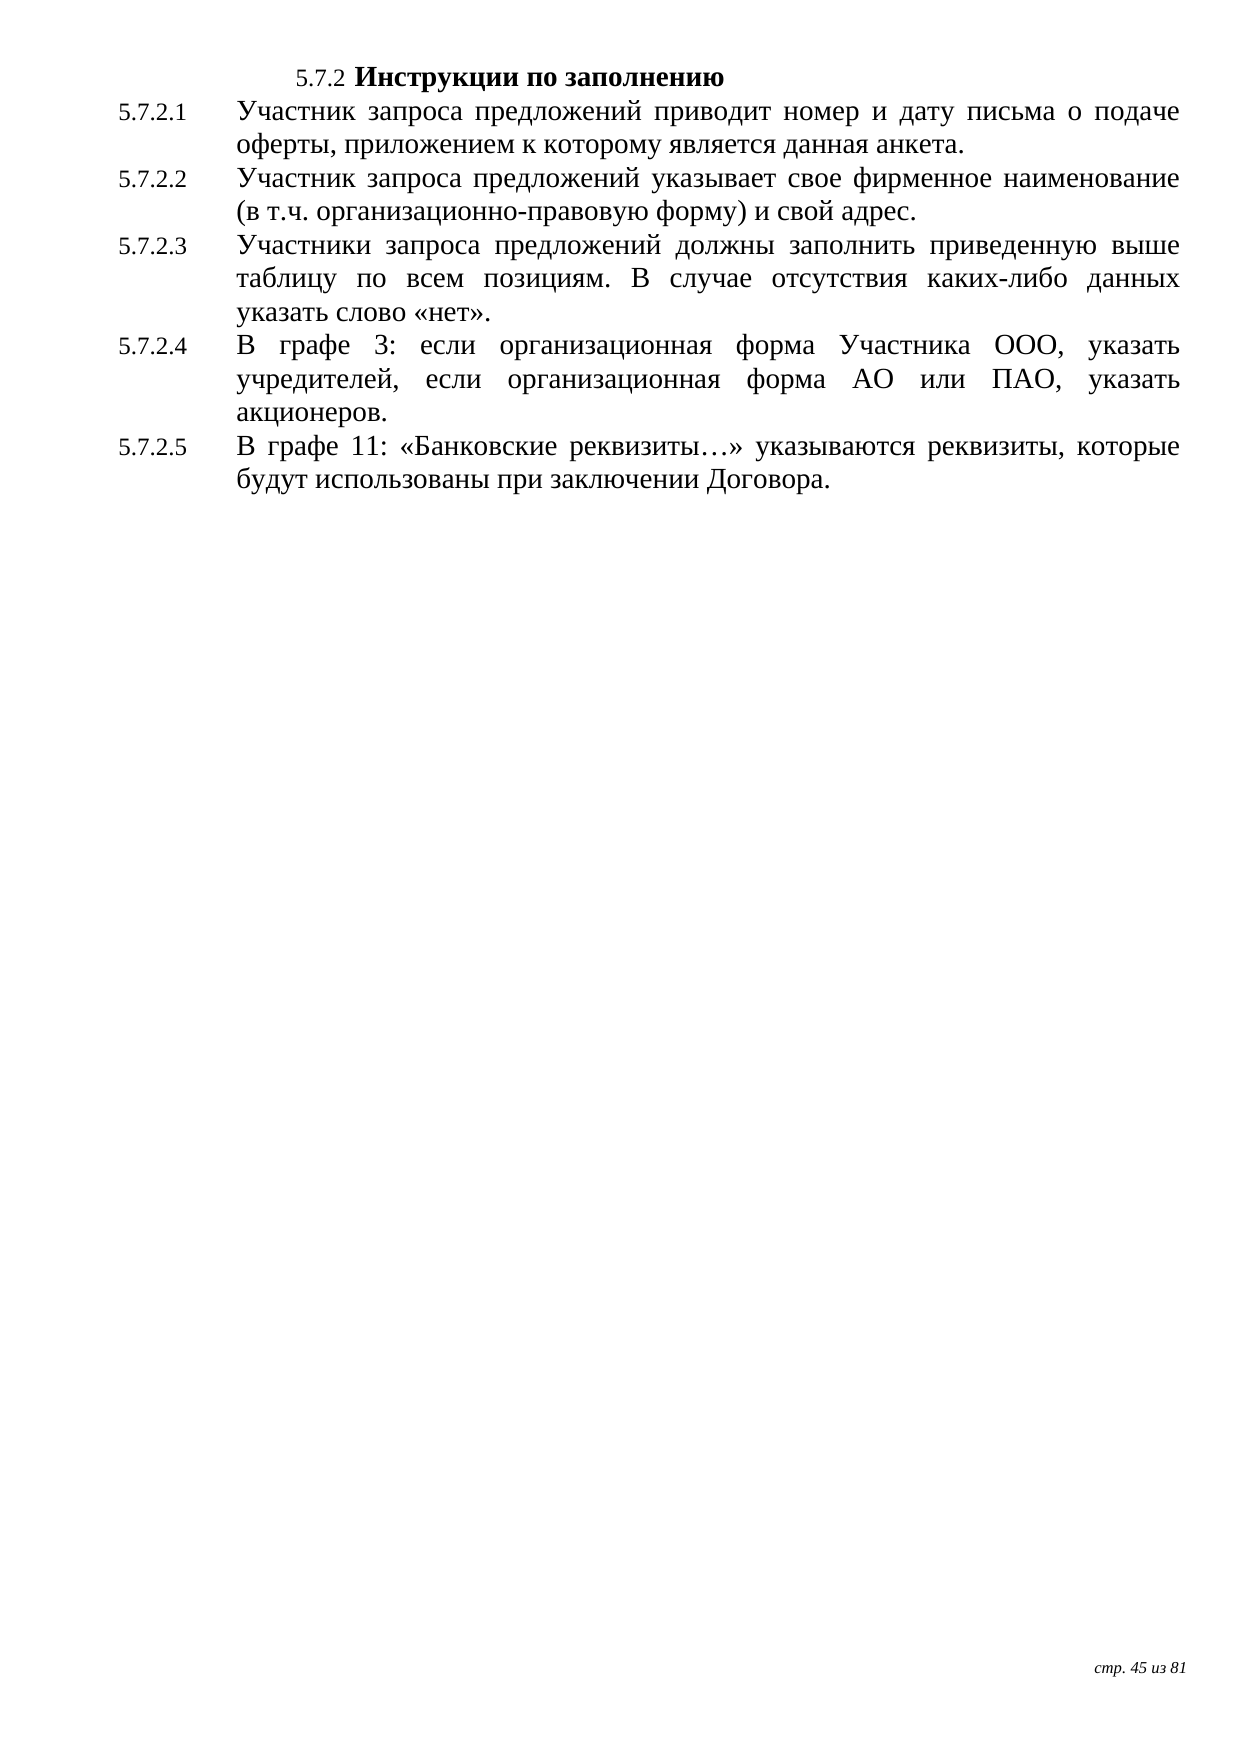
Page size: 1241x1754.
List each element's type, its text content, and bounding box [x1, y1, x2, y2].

text Участник запроса предложений указывает свое фирменное наименование (в т.ч. организационно-правовую форму) и свой адрес. [118, 160, 1181, 227]
text Инструкции по заполнению [236, 59, 1181, 93]
text В графе 11: «Банковские реквизиты…» указываются реквизиты, которые будут использованы при заключении Договора. [118, 428, 1181, 495]
text Участник запроса предложений приводит номер и дату письма о подаче оферты, приложением к которому является данная анкета. [118, 93, 1181, 160]
text Участники запроса предложений должны заполнить приведенную выше таблицу по всем позициям. В случае отсутствия каких-либо данных указать слово «нет». [118, 227, 1181, 327]
text В графе 3: если организационная форма Участника ООО, указать учредителей, если организационная форма АО или ПАО, указать акционеров. [118, 327, 1181, 428]
